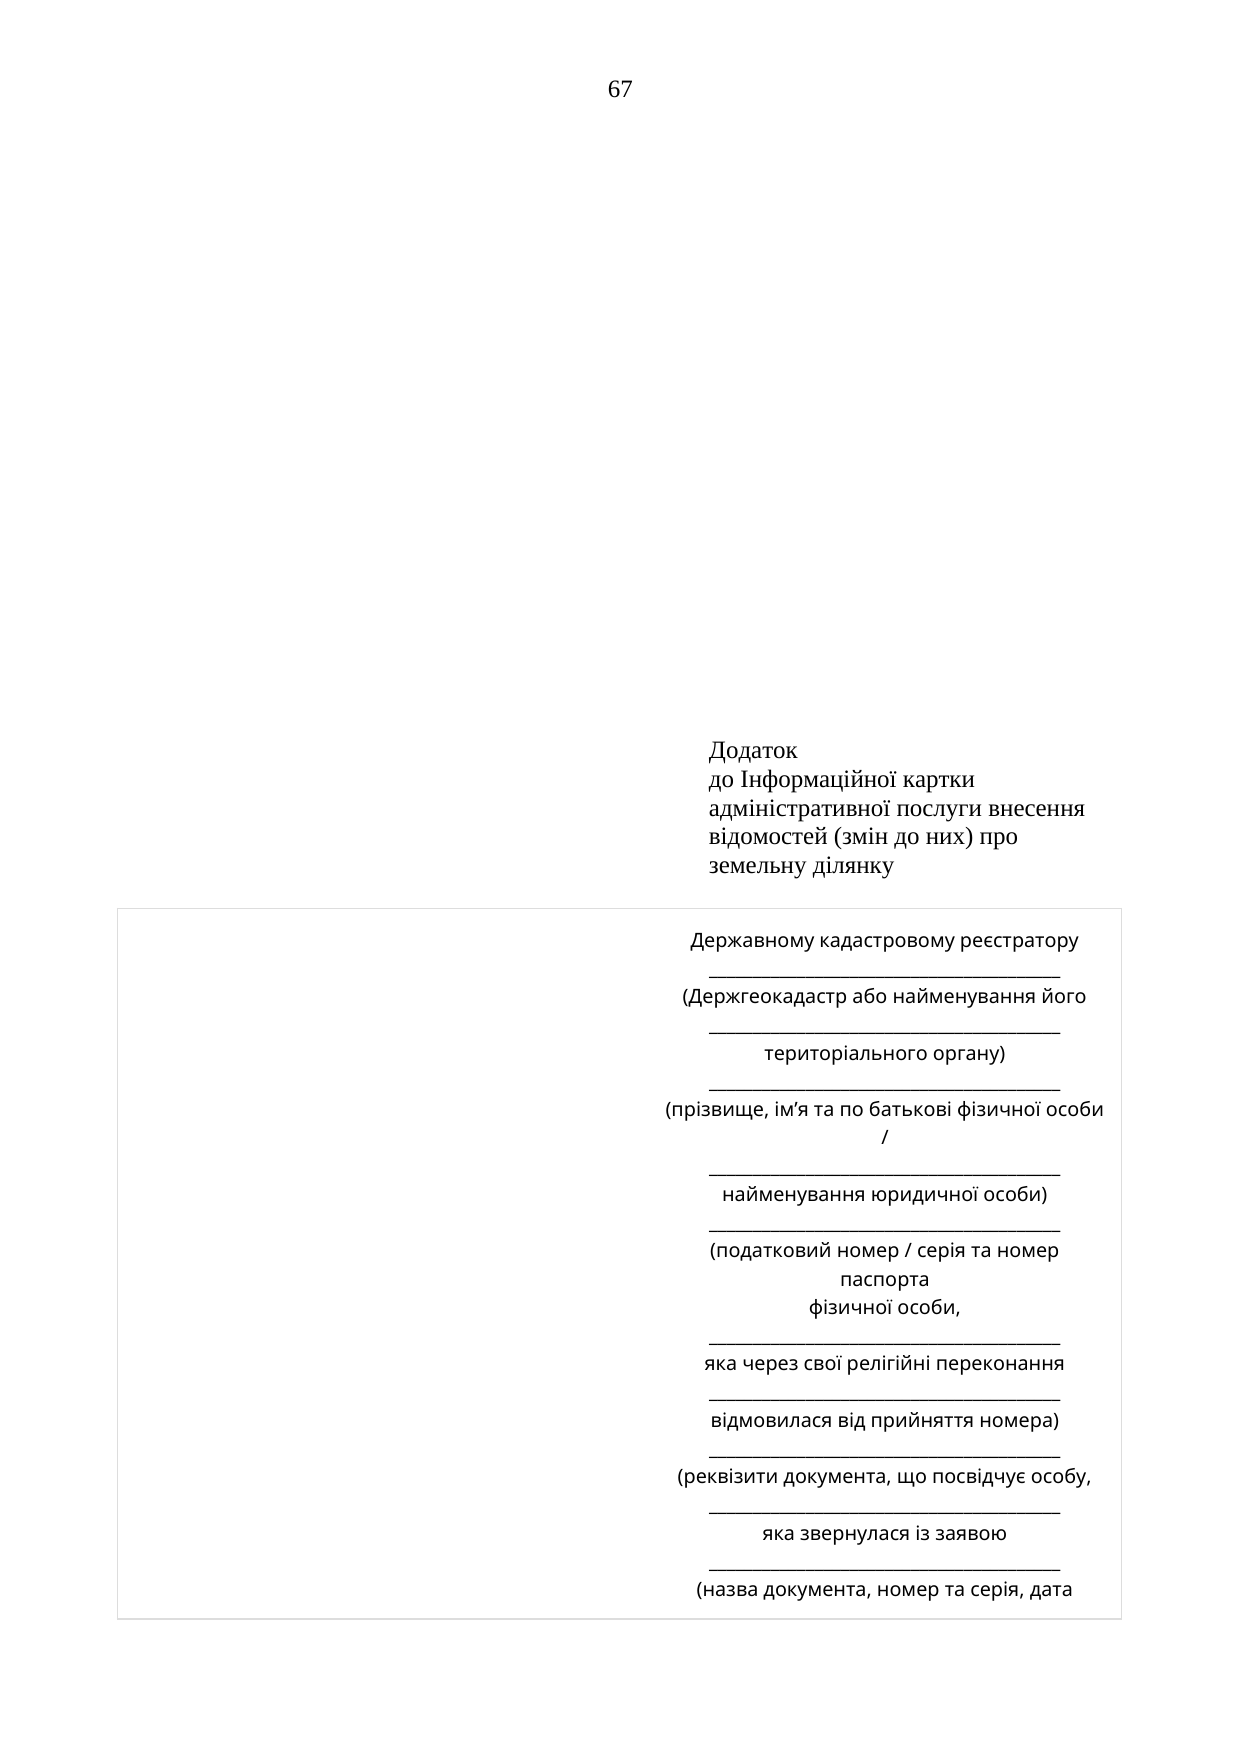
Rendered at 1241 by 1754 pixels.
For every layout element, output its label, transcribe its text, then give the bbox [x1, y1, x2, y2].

text до Інформаційної картки адміністративної послуги внесення відомостей (змін до них) про земельну ділянку [709, 764, 1122, 879]
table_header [118, 909, 1121, 1618]
text Додаток [709, 735, 1122, 764]
